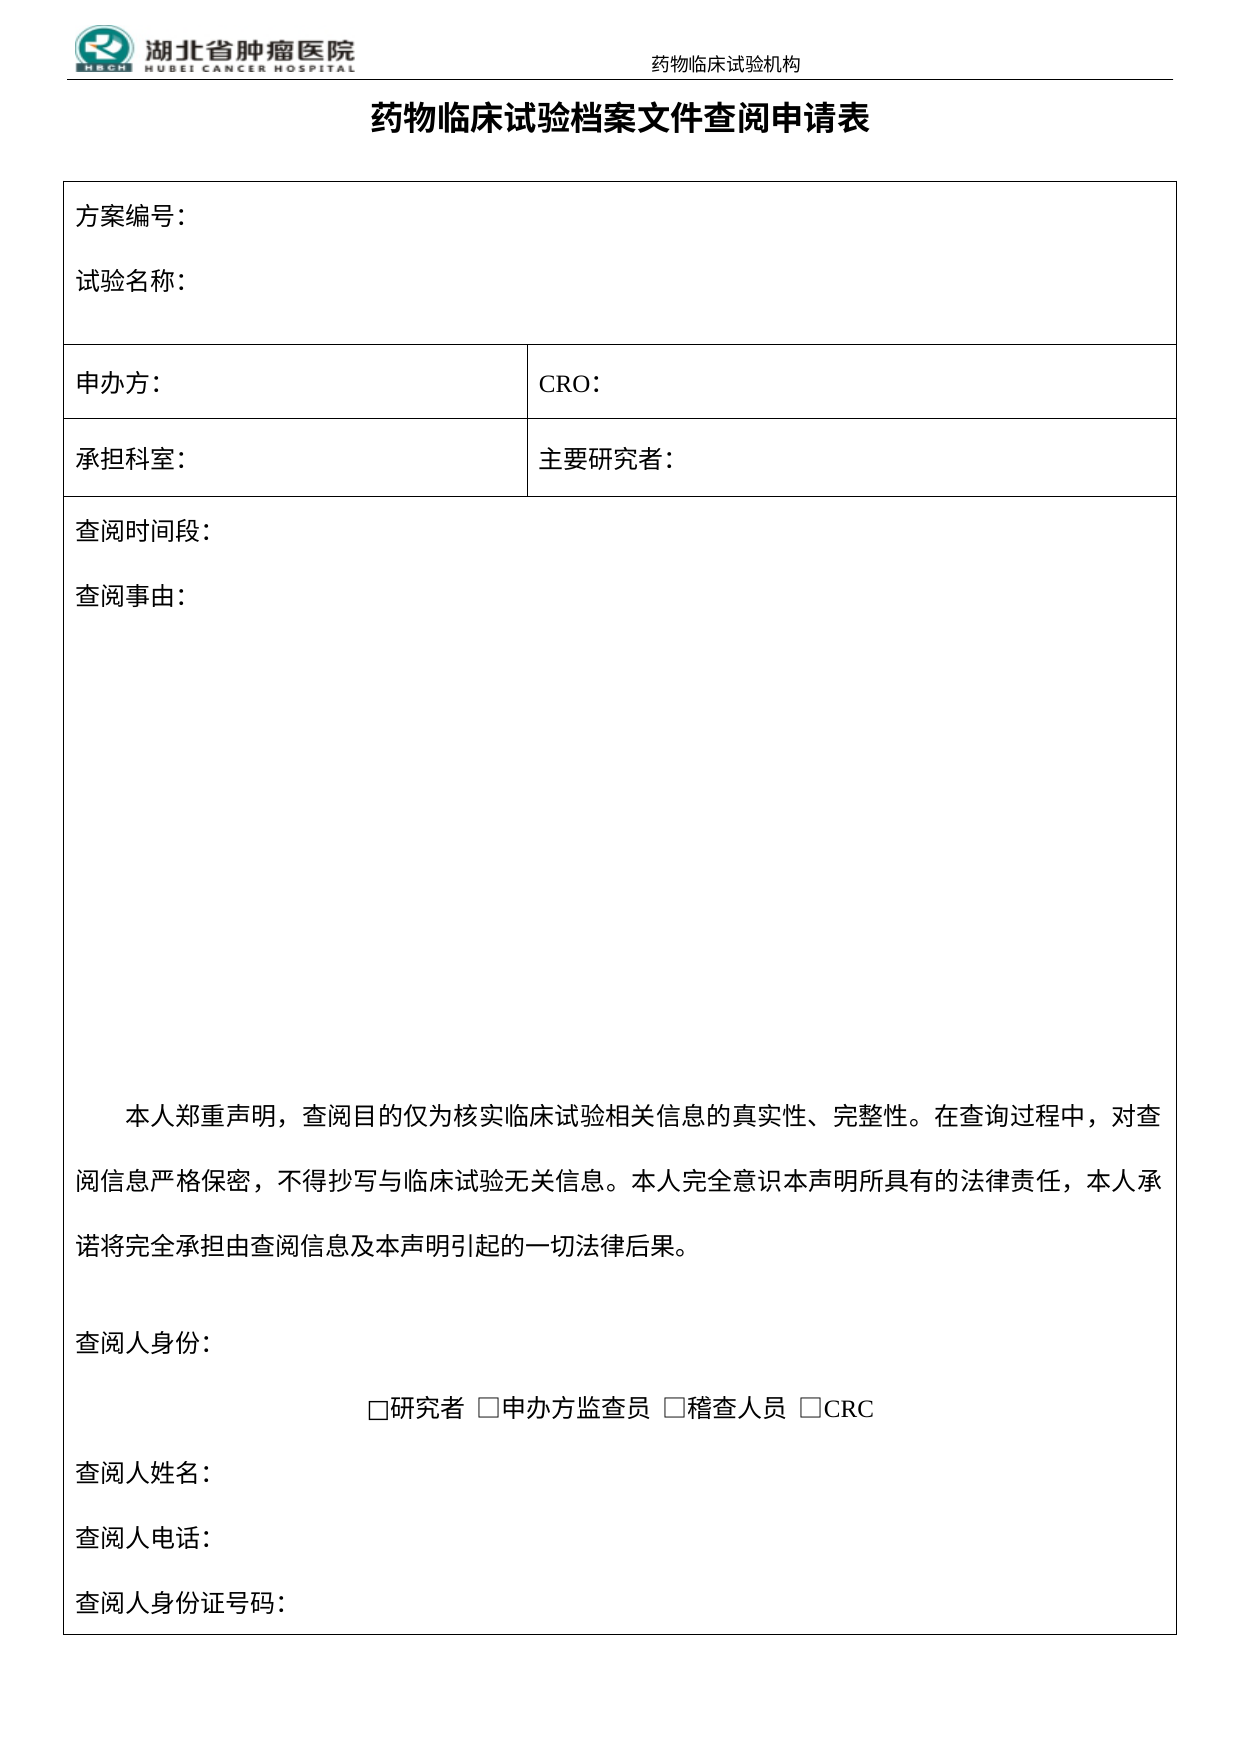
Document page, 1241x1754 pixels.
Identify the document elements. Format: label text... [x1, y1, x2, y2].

text 药物临床试验档案文件查阅申请表 [75, 83, 1165, 148]
table_cell 主要研究者： [528, 419, 1176, 496]
table_cell 承担科室： [64, 419, 527, 496]
table_header 方案编号： 试验名称： [64, 182, 1176, 344]
table_cell 申办方： [64, 345, 527, 418]
table_cell CRO： [528, 345, 1176, 418]
picture [75, 25, 355, 72]
table_cell 查阅时间段： 查阅事由： 本人郑重声明，查阅目的仅为核实临床试验相关信息的真实性、完整性。在查询过程中，对查阅信息严格保密，不得抄写与临床试验无关信息。本人完全意识本声明所具有的法律责任，本人承诺将完全承担由查阅信息及本声明引起的一切法律后果。 查阅人身份： □研究者 □申办方监查员 □稽查人员 □CRC 查阅人姓名： 查阅人电话： 查阅人身份证号码： [64, 497, 1176, 1634]
